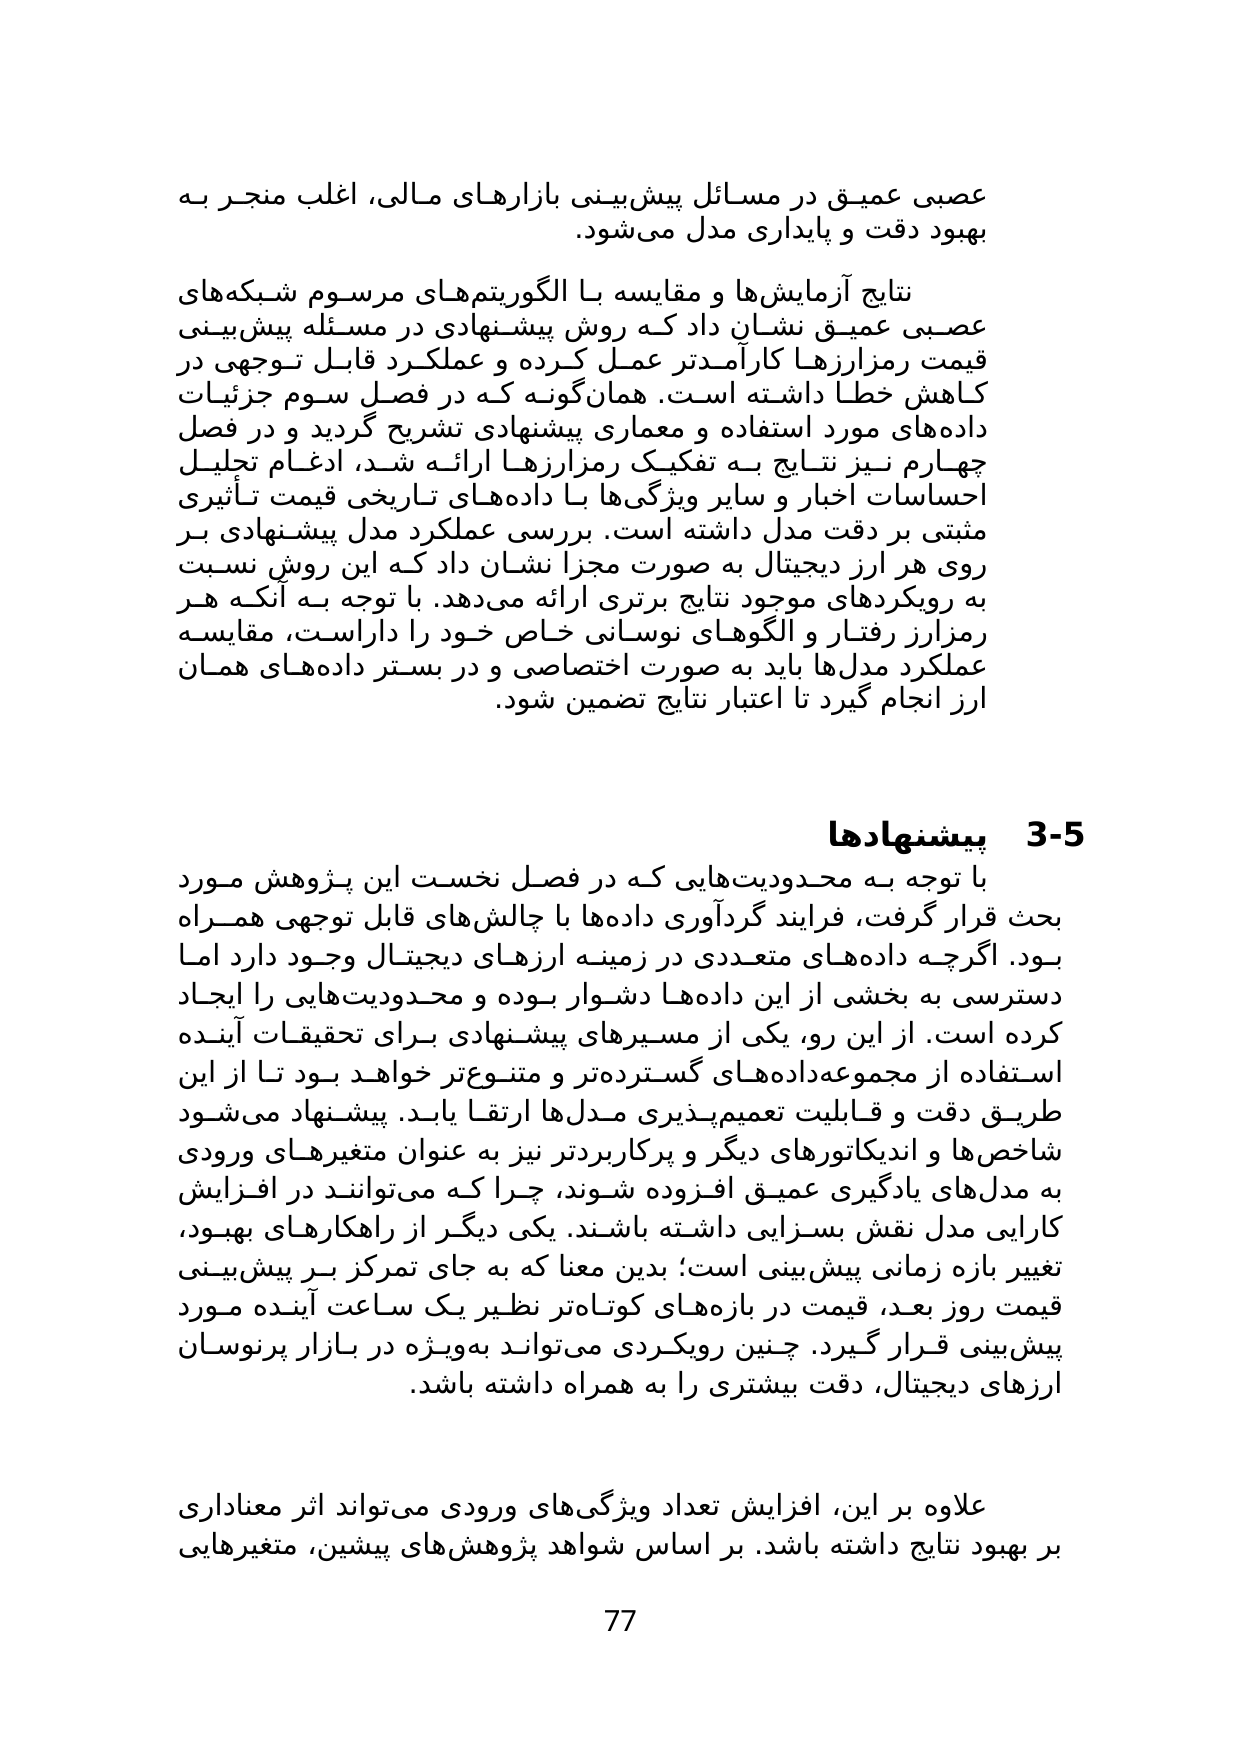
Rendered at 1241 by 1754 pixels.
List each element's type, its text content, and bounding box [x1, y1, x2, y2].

text پیشنهادها [177, 816, 1026, 854]
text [177, 177, 988, 245]
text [177, 1488, 1063, 1561]
text با توجه به محدودیت‌هایی که در فصل نخست این پژوهش مورد بحث قرار گرفت، فرایند گردآوری داده‌ها با چالش‌های قابل توجهی همراه بود. اگرچه داده‌های متعددی در زمینه ارزهای دیجیتال وجود دارد اما دسترسی به بخشی از این داده‌ها دشوار بوده و محدودیت‌هایی را ایجاد کرده است. از این رو، یکی از مسیرهای پیشنهادی برای تحقیقات آینده استفاده از مجموعه‌داده‌های گسترده‌تر و متنوع‌تر خواهد بود تا از این طریق دقت و قابلیت تعمیم‌پذیری مدل‌ها ارتقا یابد. پیشنهاد می‌شود شاخص‌ها و اندیکاتورهای دیگر و پرکاربردتر نیز به عنوان متغیرهای ورودی به مدل‌های یادگیری عمیق افزوده شوند، چرا که می‌توانند در افزایش کارایی مدل نقش بسزایی داشته باشند. یکی دیگر از راهکارهای بهبود، تغییر بازه زمانی پیش‌بینی است؛ بدین معنا که به جای تمرکز بر پیش‌بینی قیمت روز بعد، قیمت در بازه‌های کوتاه‌تر نظیر یک ساعت آینده مورد پیش‌بینی قرار گیرد. چنین رویکردی می‌تواند به‌ویژه در بازار پرنوسان ارزهای دیجیتال، دقت بیشتری را به همراه داشته باشد. [177, 860, 1063, 1401]
text نتایج آزمایش‌ها و مقایسه با الگوریتم‌های مرسوم شبکه‌های عصبی عمیق نشان داد که روش پیشنهادی در مسئله پیش‌بینی قیمت رمزارزها کارآمدتر عمل کرده و عملکرد قابل توجهی در کاهش خطا داشته است. همان‌گونه که در فصل سوم جزئیات داده‌های مورد استفاده و معماری پیشنهادی تشریح گردید و در فصل چهارم نیز نتایج به تفکیک رمزارزها ارائه شد، ادغام تحلیل احساسات اخبار و سایر ویژگی‌ها با داده‌های تاریخی قیمت تأثیری مثبتی بر دقت مدل داشته است. بررسی عملکرد مدل پیشنهادی بر روی هر ارز دیجیتال به صورت مجزا نشان داد که این روش نسبت به رویکردهای موجود نتایج برتری ارائه می‌دهد. با توجه به آنکه هر رمزارز رفتار و الگوهای نوسانی خاص خود را داراست، مقایسه عملکرد مدل‌ها باید به صورت اختصاصی و در بستر داده‌های همان ارز انجام گیرد تا اعتبار نتایج تضمین شود. [177, 274, 988, 716]
